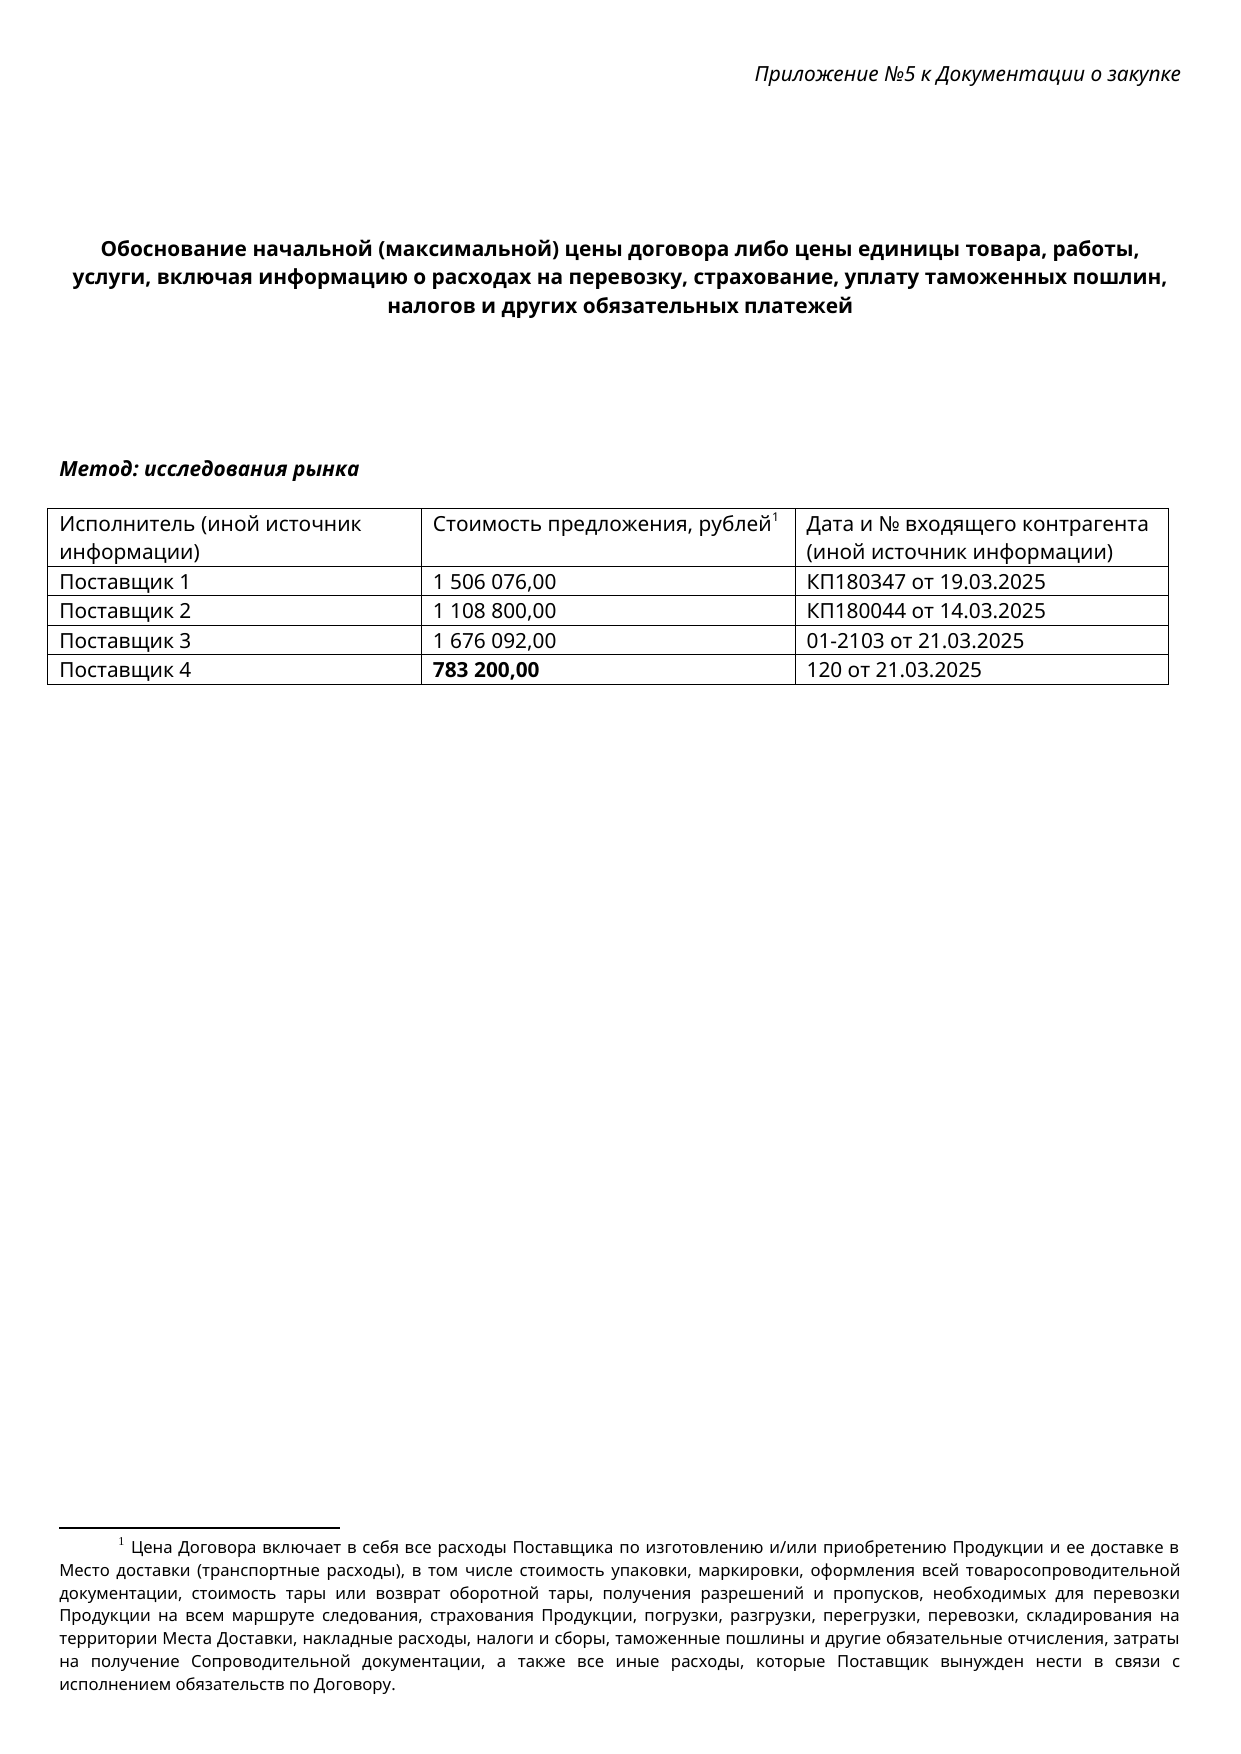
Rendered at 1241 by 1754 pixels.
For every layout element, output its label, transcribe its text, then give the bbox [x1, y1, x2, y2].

table_cell Поставщик 4 [48, 655, 421, 684]
table_cell Поставщик 2 [48, 596, 421, 625]
table_cell 1 108 800,00 [422, 596, 795, 625]
table_cell 1 506 076,00 [422, 567, 795, 595]
table_header Дата и № входящего контрагента (иной источник информации) [796, 509, 1168, 566]
text Метод: исследования рынка [59, 454, 1181, 483]
table_cell 01-2103 от 21.03.2025 [796, 626, 1168, 654]
table_header Исполнитель (иной источник информации) [48, 509, 421, 566]
table_header Стоимость предложения, рублей [422, 509, 795, 566]
text Обоснование начальной (максимальной) цены договора либо цены единицы товара, работы, услуги, включая информацию о расходах на перевозку, страхование, уплату таможенных пошлин, налогов и других обязательных платежей [59, 234, 1181, 319]
table_cell Поставщик 1 [48, 567, 421, 595]
table_cell Поставщик 3 [48, 626, 421, 654]
table_cell 120 от 21.03.2025 [796, 655, 1168, 684]
list Приложение №5 к Документации о закупке [134, 59, 1181, 87]
table_cell КП180347 от 19.03.2025 [796, 567, 1168, 595]
table_cell 783 200,00 [422, 655, 795, 684]
table_cell КП180044 от 14.03.2025 [796, 596, 1168, 625]
table_cell 1 676 092,00 [422, 626, 795, 654]
